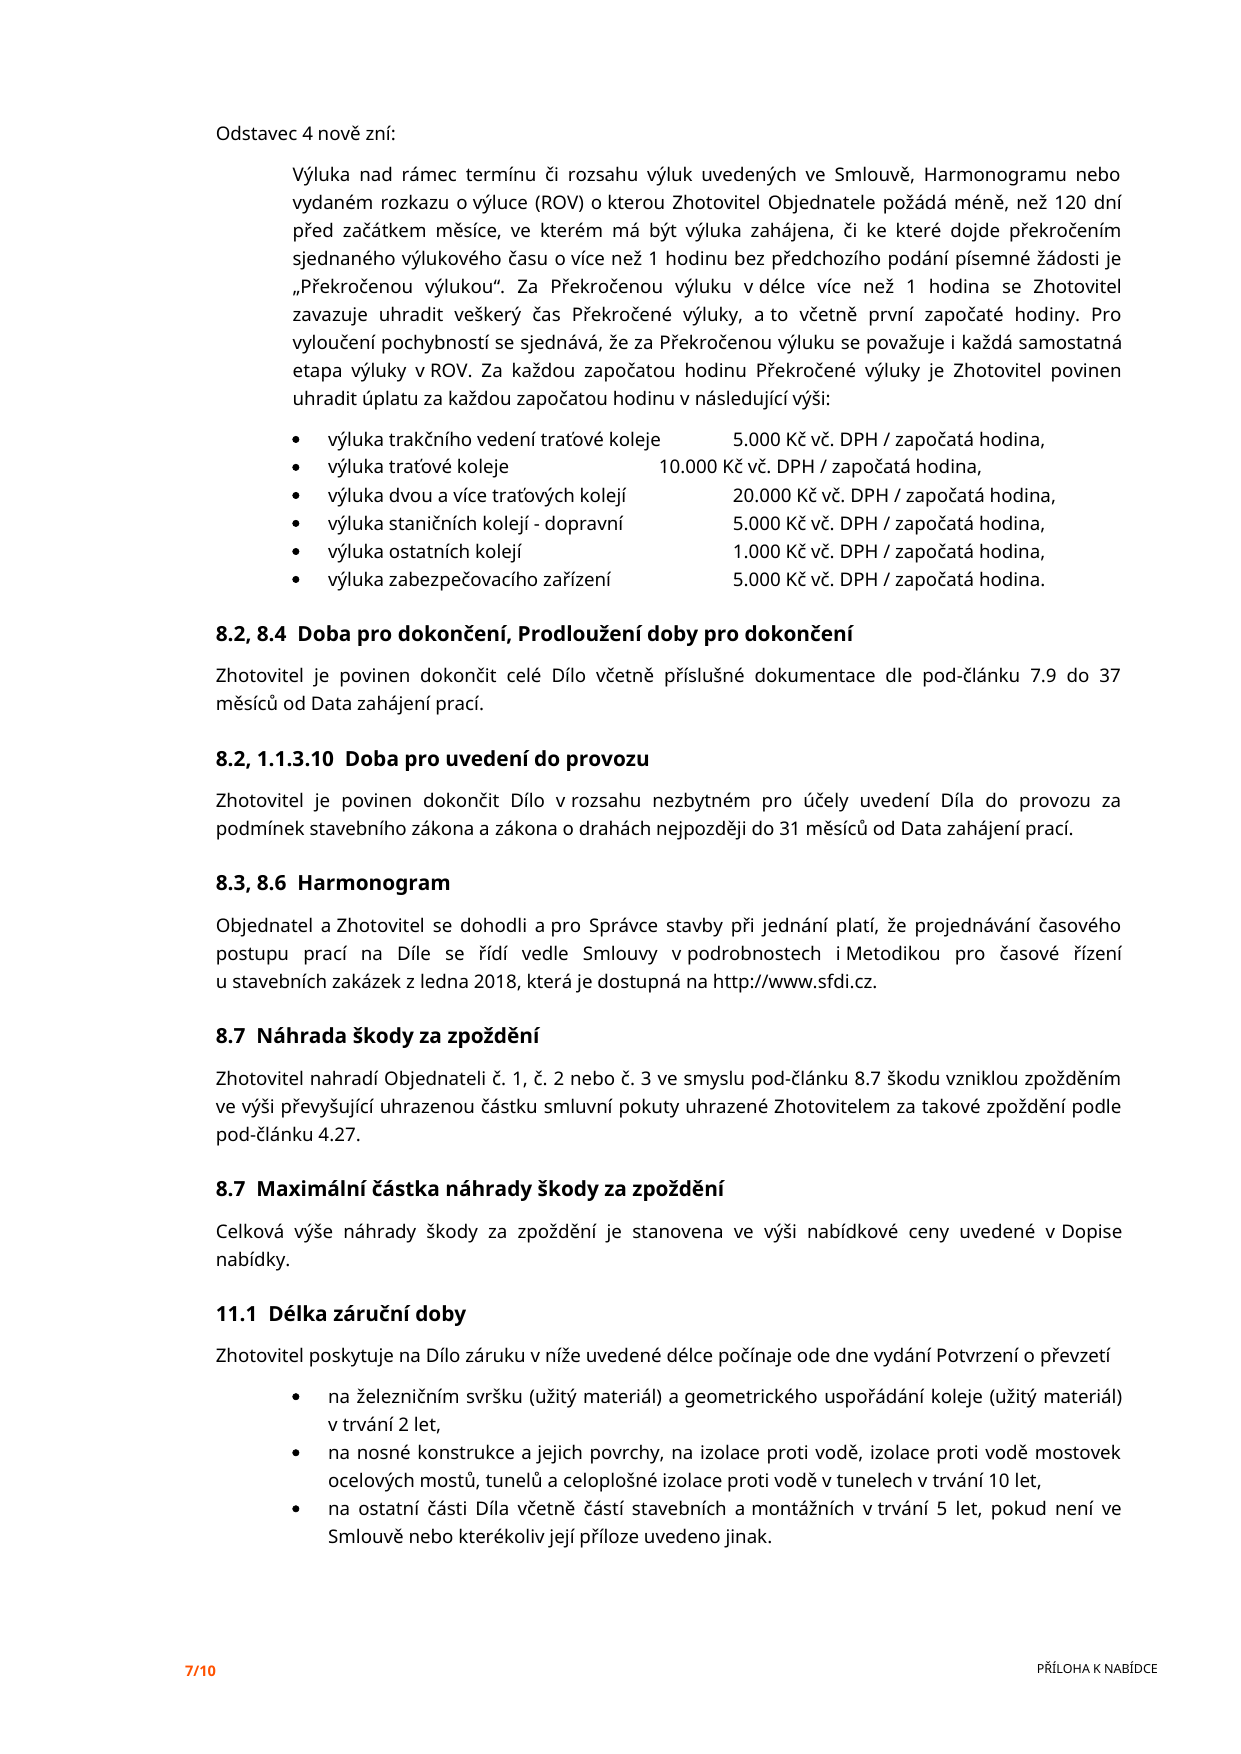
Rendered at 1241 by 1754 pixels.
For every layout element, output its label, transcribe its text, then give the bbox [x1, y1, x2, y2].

text Zhotovitel je povinen dokončit Dílo v rozsahu nezbytném pro účely uvedení Díla do provozu za podmínek stavebního zákona a zákona o drahách nejpozději do 31 měsíců od Data zahájení prací. [216, 787, 1122, 841]
text výluka trakčního vedení traťové koleje 5.000 Kč vč. DPH / započatá hodina, [292, 426, 1122, 451]
text Celková výše náhrady škody za zpoždění je stanovena ve výši nabídkové ceny uvedené v Dopise nabídky. [216, 1218, 1122, 1271]
text 8.2, 8.4 Doba pro dokončení, Prodloužení doby pro dokončení [216, 619, 1122, 647]
text výluka ostatních kolejí 1.000 Kč vč. DPH / započatá hodina, [292, 538, 1122, 563]
text 11.1 Délka záruční doby [216, 1299, 1122, 1327]
text výluka dvou a více traťových kolejí 20.000 Kč vč. DPH / započatá hodina, [292, 482, 1122, 507]
text Výluka nad rámec termínu či rozsahu výluk uvedených ve Smlouvě, Harmonogramu nebo vydaném rozkazu o výluce (ROV) o kterou Zhotovitel Objednatele požádá méně, než 120 dní před začátkem měsíce, ve kterém má být výluka zahájena, či ke které dojde překročením sjednaného výlukového času o více než 1 hodinu bez předchozího podání písemné žádosti je „Překročenou výlukou“. Za Překročenou výluku v délce více než 1 hodina se Zhotovitel zavazuje uhradit veškerý čas Překročené výluky, a to včetně první započaté hodiny. Pro vyloučení pochybností se sjednává, že za Překročenou výluku se považuje i každá samostatná etapa výluky v ROV. Za každou započatou hodinu Překročené výluky je Zhotovitel povinen uhradit úplatu za každou započatou hodinu v následující výši: [292, 161, 1122, 411]
text Objednatel a Zhotovitel se dohodli a pro Správce stavby při jednání platí, že projednávání časového postupu prací na Díle se řídí vedle Smlouvy v podrobnostech i Metodikou pro časové řízení u stavebních zakázek z ledna 2018, která je dostupná na http://www.sfdi.cz. [216, 912, 1122, 994]
text Zhotovitel nahradí Objednateli č. 1, č. 2 nebo č. 3 ve smyslu pod-článku 8.7 škodu vzniklou zpožděním ve výši převyšující uhrazenou částku smluvní pokuty uhrazené Zhotovitelem za takové zpoždění podle pod-článku 4.27. [216, 1065, 1122, 1147]
text Zhotovitel poskytuje na Dílo záruku v níže uvedené délce počínaje ode dne vydání Potvrzení o převzetí [216, 1343, 1122, 1368]
text 8.7 Maximální částka náhrady škody za zpoždění [216, 1174, 1122, 1203]
text Zhotovitel je povinen dokončit celé Dílo včetně příslušné dokumentace dle pod-článku 7.9 do 37 měsíců od Data zahájení prací. [216, 663, 1122, 716]
text na ostatní části Díla včetně částí stavebních a montážních v trvání 5 let, pokud není ve Smlouvě nebo kterékoliv její příloze uvedeno jinak. [292, 1495, 1122, 1549]
text Odstavec 4 nově zní: [216, 121, 1122, 146]
text 8.7 Náhrada škody za zpoždění [216, 1021, 1122, 1050]
text výluka zabezpečovacího zařízení 5.000 Kč vč. DPH / započatá hodina. [292, 566, 1122, 591]
text na nosné konstrukce a jejich povrchy, na izolace proti vodě, izolace proti vodě mostovek ocelových mostů, tunelů a celoplošné izolace proti vodě v tunelech v trvání 10 let, [292, 1439, 1122, 1493]
text na železničním svršku (užitý materiál) a geometrického uspořádání koleje (užitý materiál) v trvání 2 let, [292, 1383, 1122, 1437]
text výluka staničních kolejí - dopravní 5.000 Kč vč. DPH / započatá hodina, [292, 510, 1122, 535]
text 8.2, 1.1.3.10 Doba pro uvedení do provozu [216, 744, 1122, 772]
text 8.3, 8.6 Harmonogram [216, 868, 1122, 897]
text výluka traťové koleje 10.000 Kč vč. DPH / započatá hodina, [292, 454, 1122, 479]
